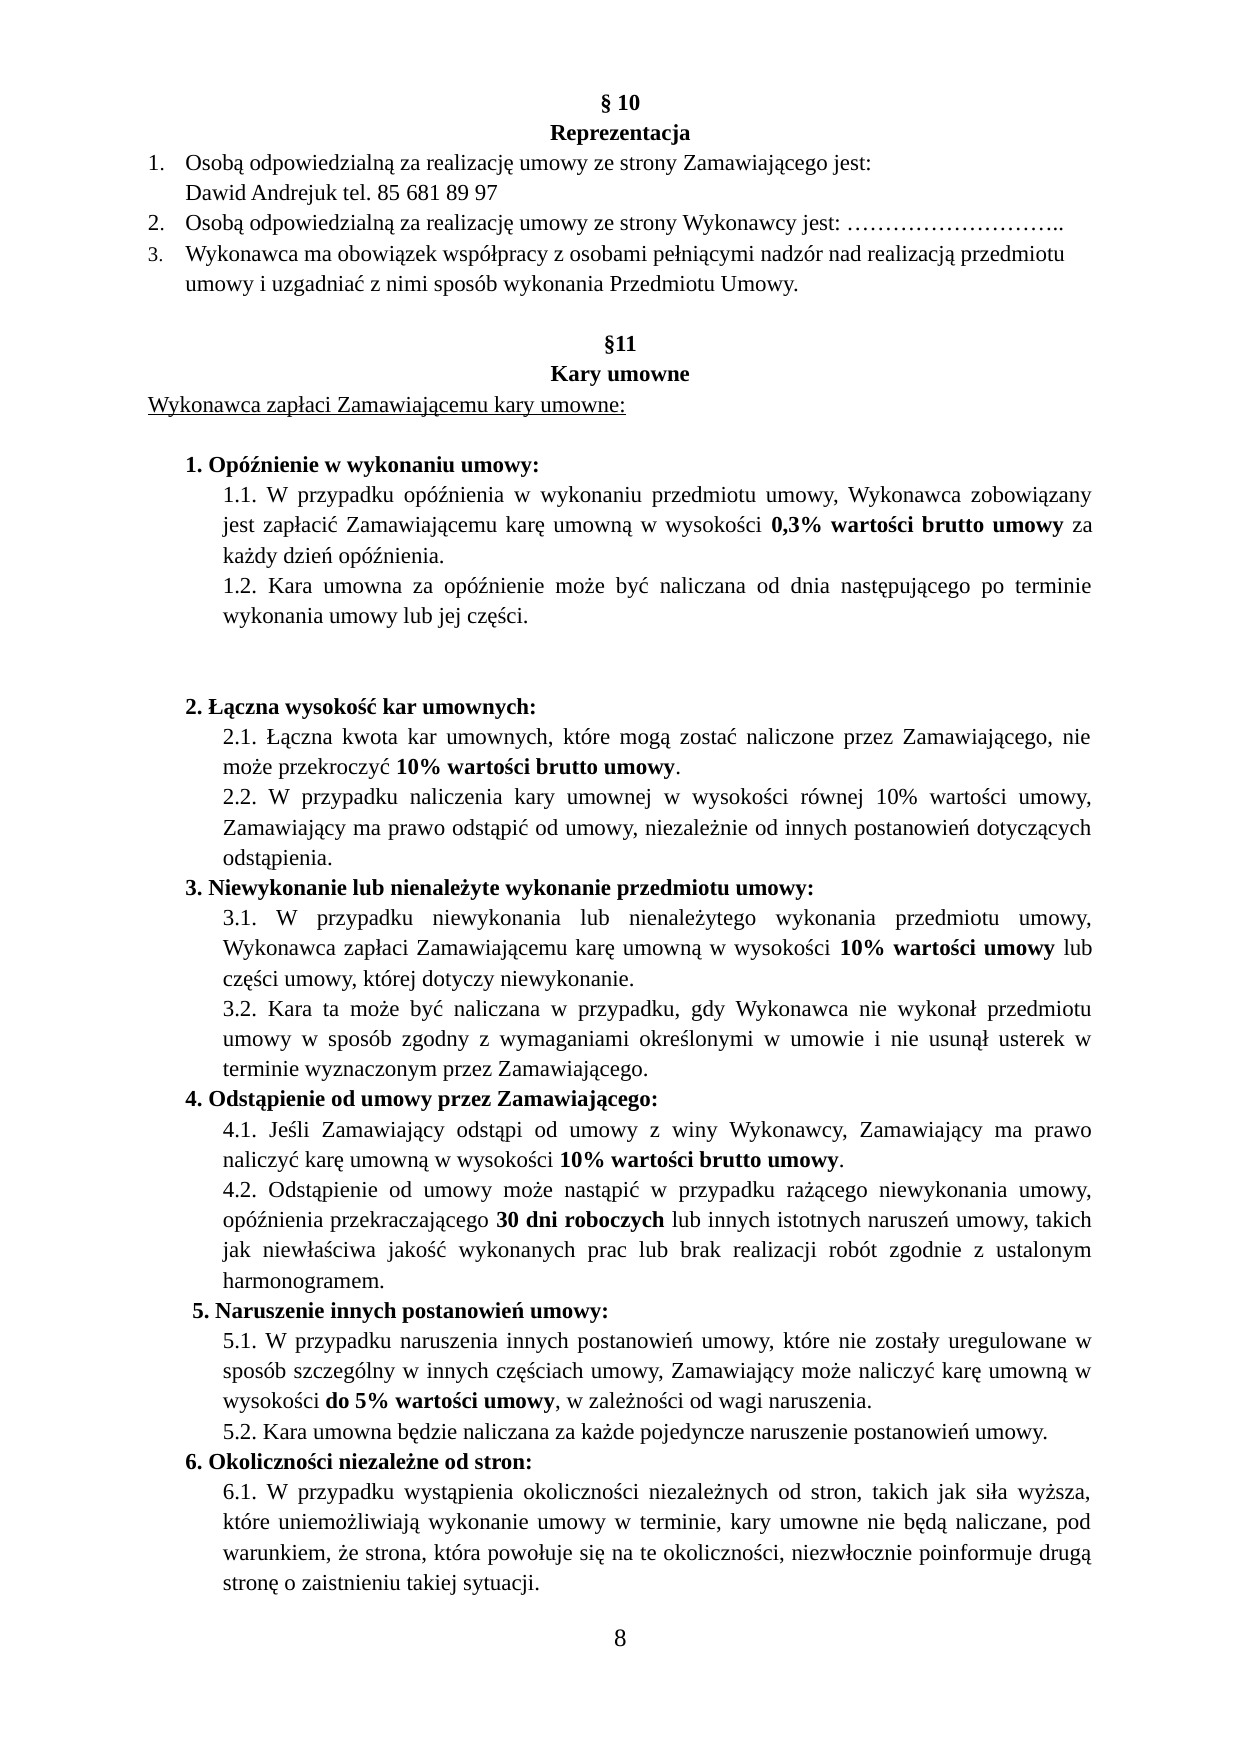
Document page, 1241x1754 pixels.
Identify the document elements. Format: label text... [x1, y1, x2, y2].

list 5.1. W przypadku naruszenia innych postanowień umowy, które nie zostały uregulowane w sposób szczególny w innych częściach umowy, Zamawiający może naliczyć karę umowną w wysokości do 5% wartości umowy, w zależności od wagi naruszenia. [223, 1327, 1093, 1414]
text Wykonawca zapłaci Zamawiającemu kary umowne: [148, 391, 1093, 417]
list 4.1. Jeśli Zamawiający odstąpi od umowy z winy Wykonawcy, Zamawiający ma prawo naliczyć karę umowną w wysokości 10% wartości brutto umowy. [223, 1116, 1093, 1172]
text 2. Łączna wysokość kar umownych: [185, 693, 1093, 719]
list 5. Naruszenie innych postanowień umowy: [192, 1297, 1093, 1323]
list Wykonawca ma obowiązek współpracy z osobami pełniącymi nadzór nad realizacją przedmiotu umowy i uzgadniać z nimi sposób wykonania Przedmiotu Umowy. [148, 240, 1093, 296]
text §11 [148, 330, 1093, 357]
list Osobą odpowiedzialną za realizację umowy ze strony Zamawiającego jest: [148, 149, 1093, 175]
text 3. Niewykonanie lub nienależyte wykonanie przedmiotu umowy: [185, 874, 1093, 900]
text 4. Odstąpienie od umowy przez Zamawiającego: [185, 1086, 1093, 1112]
text 1. Opóźnienie w wykonaniu umowy: [185, 451, 1093, 477]
list 1.2. Kara umowna za opóźnienie może być naliczana od dnia następującego po terminie wykonania umowy lub jej części. [223, 572, 1093, 628]
text Kary umowne [148, 361, 1093, 387]
list 2.1. Łączna kwota kar umownych, które mogą zostać naliczone przez Zamawiającego, nie może przekroczyć 10% wartości brutto umowy. [223, 723, 1093, 779]
list 1.1. W przypadku opóźnienia w wykonaniu przedmiotu umowy, Wykonawca zobowiązany jest zapłacić Zamawiającemu karę umowną w wysokości 0,3% wartości brutto umowy za każdy dzień opóźnienia. [223, 481, 1093, 568]
list 3.1. W przypadku niewykonania lub nienależytego wykonania przedmiotu umowy, Wykonawca zapłaci Zamawiającemu karę umowną w wysokości 10% wartości umowy lub części umowy, której dotyczy niewykonanie. [223, 904, 1093, 991]
list 4.2. Odstąpienie od umowy może nastąpić w przypadku rażącego niewykonania umowy, opóźnienia przekraczającego 30 dni roboczych lub innych istotnych naruszeń umowy, takich jak niewłaściwa jakość wykonanych prac lub brak realizacji robót zgodnie z ustalonym harmonogramem. [223, 1176, 1093, 1293]
list 5.2. Kara umowna będzie naliczana za każde pojedyncze naruszenie postanowień umowy. [223, 1418, 1093, 1444]
list 3.2. Kara ta może być naliczana w przypadku, gdy Wykonawca nie wykonał przedmiotu umowy w sposób zgodny z wymaganiami określonymi w umowie i nie usunął usterek w terminie wyznaczonym przez Zamawiającego. [223, 995, 1093, 1082]
text Reprezentacja [148, 119, 1093, 145]
list 6.1. W przypadku wystąpienia okoliczności niezależnych od stron, takich jak siła wyższa, które uniemożliwiają wykonanie umowy w terminie, kary umowne nie będą naliczane, pod warunkiem, że strona, która powołuje się na te okoliczności, niezwłocznie poinformuje drugą stronę o zaistnieniu takiej sytuacji. [223, 1478, 1093, 1595]
text Dawid Andrejuk tel. 85 681 89 97 [148, 179, 1093, 206]
list 2.2. W przypadku naliczenia kary umownej w wysokości równej 10% wartości umowy, Zamawiający ma prawo odstąpić od umowy, niezależnie od innych postanowień dotyczących odstąpienia. [223, 783, 1093, 870]
list Osobą odpowiedzialną za realizację umowy ze strony Wykonawcy jest: ……………………….. [148, 209, 1093, 236]
text 6. Okoliczności niezależne od stron: [185, 1448, 1093, 1474]
text § 10 [148, 89, 1093, 115]
